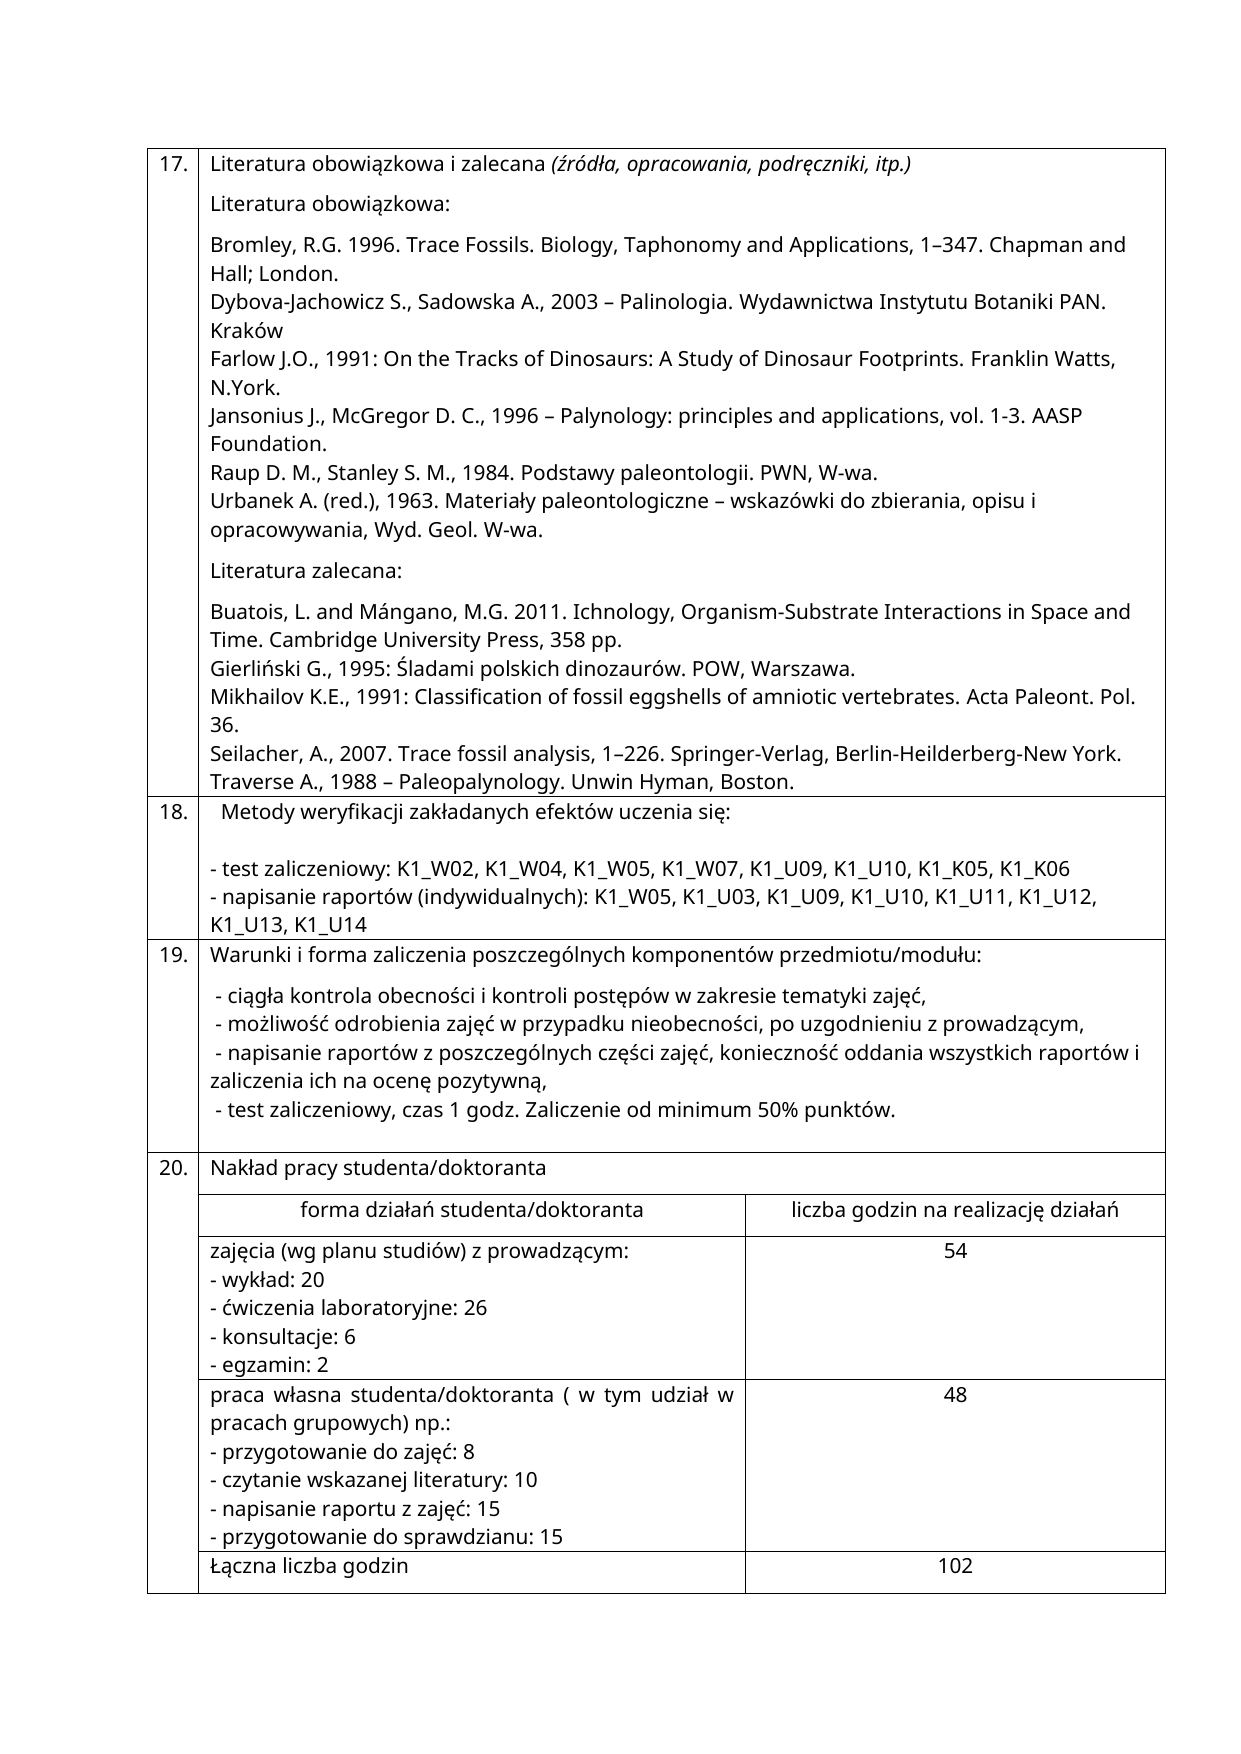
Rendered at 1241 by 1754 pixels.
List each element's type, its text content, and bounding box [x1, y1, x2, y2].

table_cell Metody weryfikacji zakładanych efektów uczenia się: - test zaliczeniowy: K1_W02, K1_W04, K1_W05, K1_W07, K1_U09, K1_U10, K1_K05, K1_K06 - napisanie raportów (indywidualnych): K1_W05, K1_U03, K1_U09, K1_U10, K1_U11, K1_U12, K1_U13, K1_U14 [199, 797, 1165, 939]
table_cell 48 [746, 1380, 1165, 1551]
table_cell forma działań studenta/doktoranta [199, 1195, 745, 1236]
table_cell [148, 149, 198, 796]
table_cell praca własna studenta/doktoranta ( w tym udział w pracach grupowych) np.: - przygotowanie do zajęć: 8 - czytanie wskazanej literatury: 10 - napisanie raportu z zajęć: 15 - przygotowanie do sprawdzianu: 15 [199, 1380, 745, 1551]
table_cell 54 [746, 1237, 1165, 1379]
table_cell [148, 797, 198, 939]
table_cell Warunki i forma zaliczenia poszczególnych komponentów przedmiotu/modułu: - ciągła kontrola obecności i kontroli postępów w zakresie tematyki zajęć, - możliwość odrobienia zajęć w przypadku nieobecności, po uzgodnieniu z prowadzącym, - napisanie raportów z poszczególnych części zajęć, konieczność oddania wszystkich raportów i zaliczenia ich na ocenę pozytywną, - test zaliczeniowy, czas 1 godz. Zaliczenie od minimum 50% punktów. [199, 940, 1165, 1152]
table_cell Łączna liczba godzin [199, 1552, 745, 1592]
table_cell zajęcia (wg planu studiów) z prowadzącym: - wykład: 20 - ćwiczenia laboratoryjne: 26 - konsultacje: 6 - egzamin: 2 [199, 1237, 745, 1379]
table_cell [148, 940, 198, 1152]
table_cell [148, 1153, 198, 1592]
table_cell 102 [746, 1552, 1165, 1592]
table_cell Literatura obowiązkowa i zalecana (źródła, opracowania, podręczniki, itp.) Literatura obowiązkowa: Bromley, R.G. 1996. Trace Fossils. Biology, Taphonomy and Applications, 1–347. Chapman and Hall; London. Dybova-Jachowicz S., Sadowska A., 2003 – Palinologia. Wydawnictwa Instytutu Botaniki PAN. Kraków Farlow J.O., 1991: On the Tracks of Dinosaurs: A Study of Dinosaur Footprints. Franklin Watts, N.York. Jansonius J., McGregor D. C., 1996 – Palynology: principles and applications, vol. 1-3. AASP Foundation. Raup D. M., Stanley S. M., 1984. Podstawy paleontologii. PWN, W-wa. Urbanek A. (red.), 1963. Materiały paleontologiczne – wskazówki do zbierania, opisu i opracowywania, Wyd. Geol. W-wa. Literatura zalecana: Buatois, L. and Mángano, M.G. 2011. Ichnology, Organism-Substrate Interactions in Space and Time. Cambridge University Press, 358 pp. Gierliński G., 1995: Śladami polskich dinozaurów. POW, Warszawa. Mikhailov K.E., 1991: Classification of fossil eggshells of amniotic vertebrates. Acta Paleont. Pol. 36. Seilacher, A., 2007. Trace fossil analysis, 1–226. Springer-Verlag, Berlin-Heilderberg-New York. Traverse A., 1988 – Paleopalynology. Unwin Hyman, Boston. [199, 149, 1165, 796]
table_cell liczba godzin na realizację działań [746, 1195, 1165, 1236]
table_cell Nakład pracy studenta/doktoranta [199, 1153, 1165, 1194]
